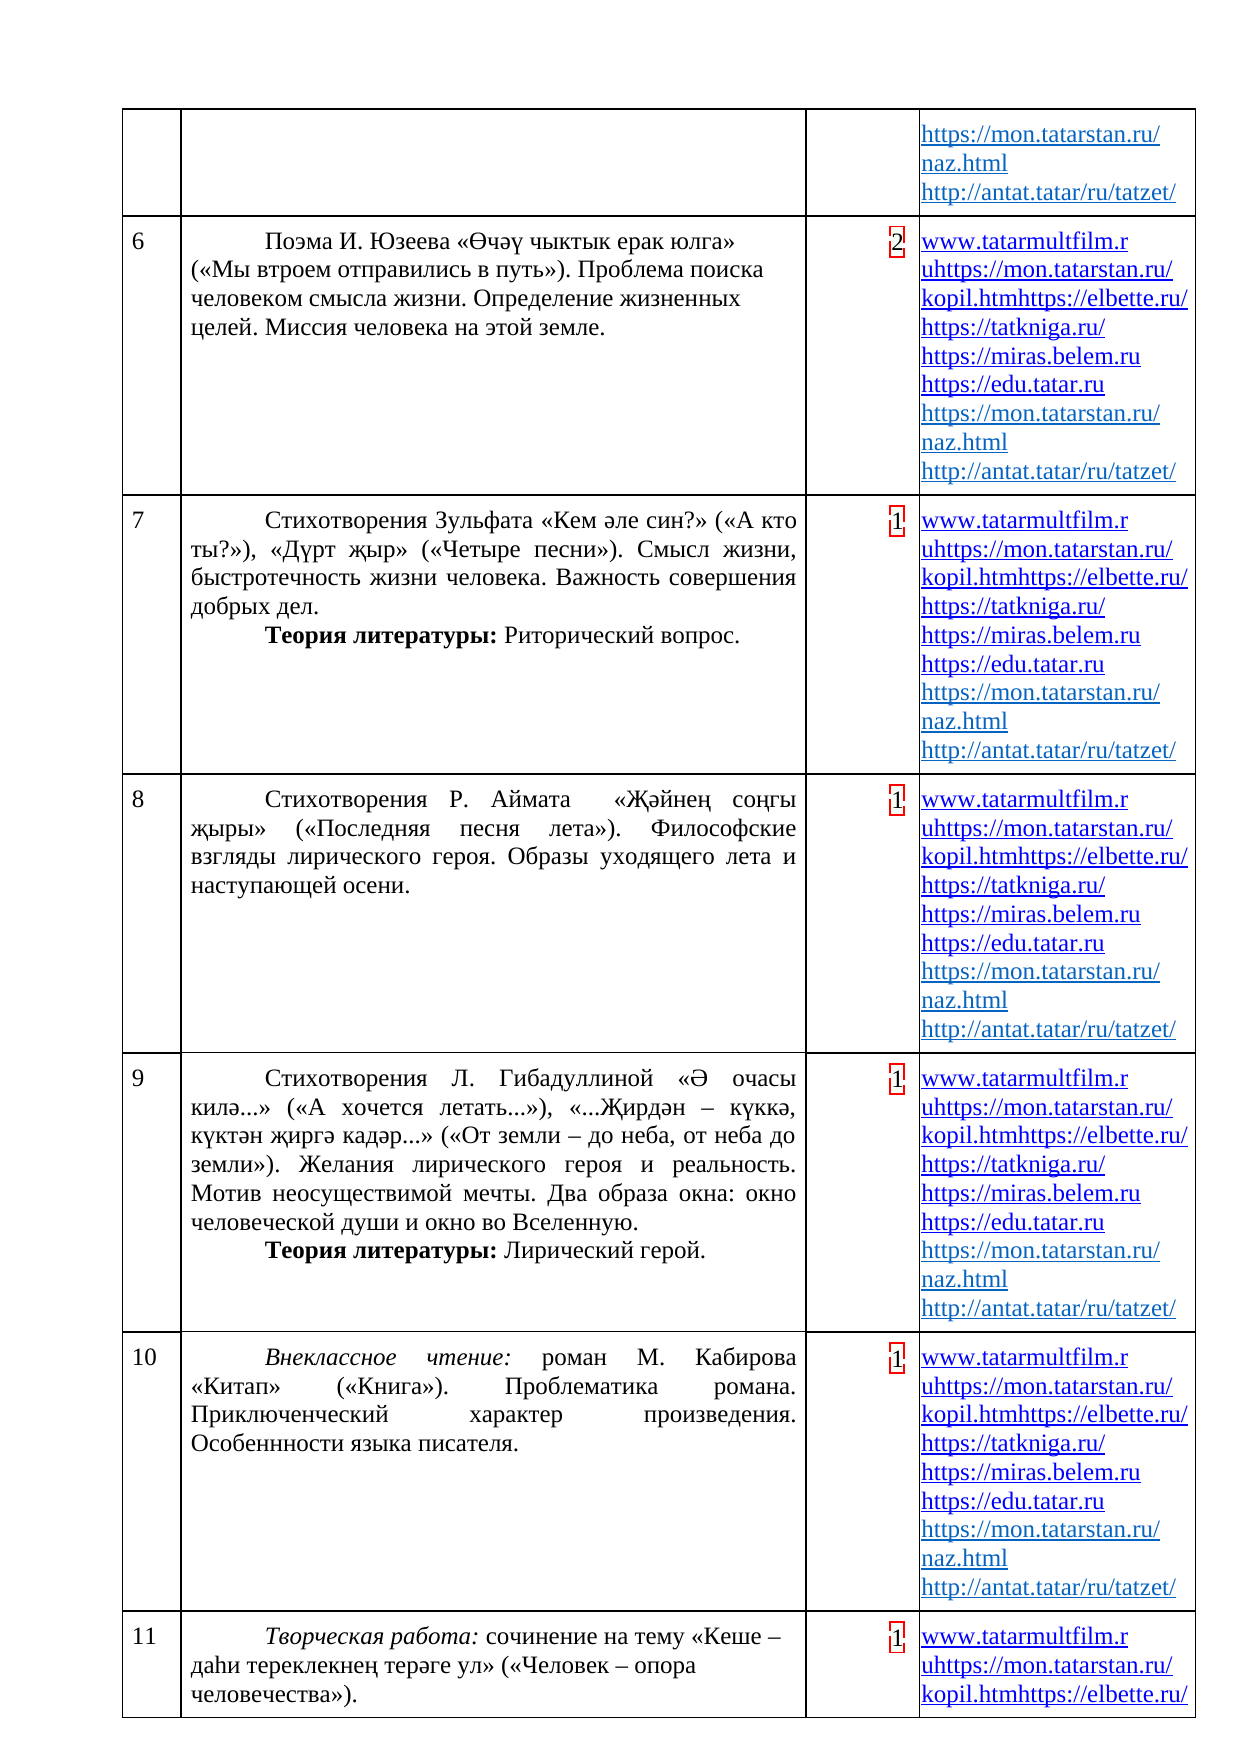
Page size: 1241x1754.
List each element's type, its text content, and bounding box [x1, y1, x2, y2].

table_cell 1 [807, 1612, 919, 1717]
table_cell 5 [123, 110, 180, 215]
table_cell Стихотворения Зульфата «Кем әле син?» («А кто ты?»), «Дүрт җыр» («Четыре песни»). Смысл жизни, быстротечность жизни человека. Важность совершения добрых дел. Теория литературы: Риторический вопрос. [182, 496, 805, 773]
table_cell 11 [123, 1612, 180, 1717]
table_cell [920, 1612, 1195, 1717]
table_cell 2 [807, 217, 919, 494]
table_cell 8 [123, 775, 180, 1052]
table_cell 1 [807, 110, 919, 215]
table_cell 1 [807, 1054, 919, 1331]
table_cell 1 [807, 775, 919, 1052]
table_cell Внеклассное чтение: роман М. Кабирова «Китап» («Книга»). Проблематика романа. Приключенческий характер произведения. Особеннности языка писателя. [182, 1332, 805, 1610]
table_cell 6 [123, 217, 180, 494]
table_cell 9 [123, 1054, 180, 1331]
table_cell 10 [123, 1333, 180, 1610]
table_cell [182, 1612, 805, 1717]
table_cell 1 [807, 1333, 919, 1610]
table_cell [182, 110, 805, 215]
table_cell 1 [807, 496, 919, 773]
table_cell 7 [123, 496, 180, 773]
table_cell Стихотворения Р. Аймата «Җәйнең соңгы җыры» («Последняя песня лета»). Философские взгляды лирического героя. Образы уходящего лета и наступающей осени. [182, 775, 805, 1052]
table_cell Поэма И. Юзеева «Өчәү чыктык ерак юлга» («Мы втроем отправились в путь»). Проблема поиска человеком смысла жизни. Определение жизненных целей. Миссия человека на этой земле. [182, 217, 805, 494]
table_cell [920, 110, 1195, 215]
table_cell Стихотворения Л. Гибадуллиной «Ә очасы килә...» («А хочется летать...»), «...Җирдән – күккә, күктән җиргә кадәр...» («От земли – до неба, от неба до земли»). Желания лирического героя и реальность. Мотив неосуществимой мечты. Два образа окна: окно человеческой души и окно во Вселенную. Теория литературы: Лирический герой. [182, 1053, 805, 1331]
